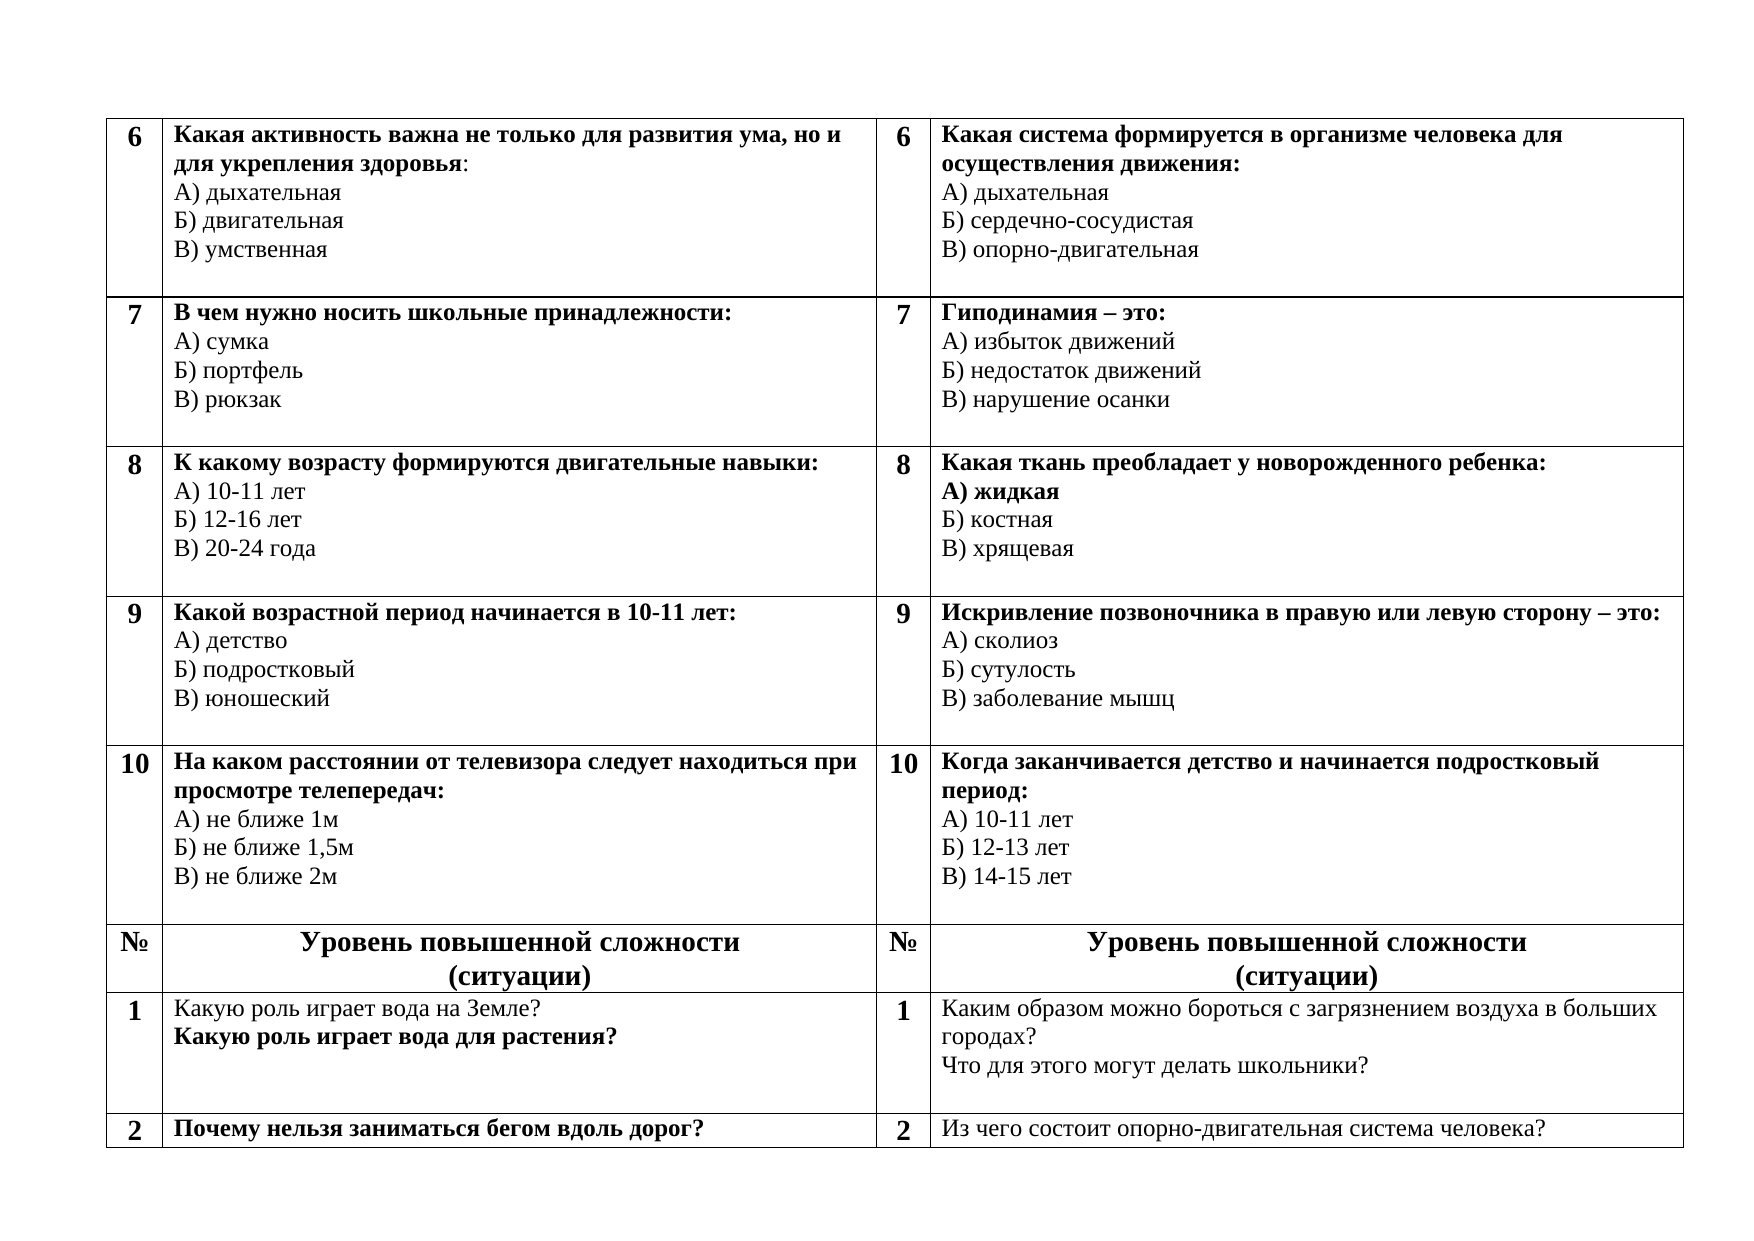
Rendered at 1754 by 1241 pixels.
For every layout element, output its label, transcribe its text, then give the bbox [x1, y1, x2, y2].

table_cell № [107, 925, 162, 992]
table_cell Гиподинамия – это: А) избыток движений Б) недостаток движений В) нарушение осанки [931, 298, 1683, 446]
table_cell На каком расстоянии от телевизора следует находиться при просмотре телепередач: А) не ближе 1м Б) не ближе 1,5м В) не ближе 2м [163, 746, 876, 923]
table_cell 10 [877, 746, 930, 923]
table_cell Какая активность важна не только для развития ума, но и для укрепления здоровья: А) дыхательная Б) двигательная В) умственная [163, 119, 876, 296]
table_cell 2 [877, 1114, 930, 1147]
table_cell Какая ткань преобладает у новорожденного ребенка: А) жидкая Б) костная В) хрящевая [931, 447, 1683, 596]
table_cell Когда заканчивается детство и начинается подростковый период: А) 10-11 лет Б) 12-13 лет В) 14-15 лет [931, 746, 1683, 923]
table_cell Уровень повышенной сложности (ситуации) [163, 925, 876, 992]
table_cell Какую роль играет вода на Земле? Какую роль играет вода для растения? [163, 993, 876, 1112]
table_cell Какая система формируется в организме человека для осуществления движения: А) дыхательная Б) сердечно-сосудистая В) опорно-двигательная [931, 119, 1683, 296]
table_cell В чем нужно носить школьные принадлежности: А) сумка Б) портфель В) рюкзак [163, 298, 876, 446]
table_cell 10 [107, 746, 162, 923]
table_cell 1 [877, 993, 930, 1112]
table_cell К какому возрасту формируются двигательные навыки: А) 10-11 лет Б) 12-16 лет В) 20-24 года [163, 447, 876, 596]
table_cell 8 [107, 447, 162, 596]
table_cell 2 [107, 1114, 162, 1147]
table_cell № [877, 925, 930, 992]
table_cell 9 [877, 597, 930, 745]
table_cell 6 [877, 119, 930, 296]
table_cell Искривление позвоночника в правую или левую сторону – это: А) сколиоз Б) сутулость В) заболевание мышц [931, 597, 1683, 745]
table_cell Уровень повышенной сложности (ситуации) [931, 925, 1683, 992]
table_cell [931, 1114, 1683, 1147]
table_cell Какой возрастной период начинается в 10-11 лет: А) детство Б) подростковый В) юношеский [163, 597, 876, 745]
table_cell 1 [107, 993, 162, 1112]
table_cell 9 [107, 597, 162, 745]
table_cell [163, 1114, 876, 1147]
table_cell Каким образом можно бороться с загрязнением воздуха в больших городах? Что для этого могут делать школьники? [931, 993, 1683, 1112]
table_cell 7 [107, 298, 162, 446]
table_cell 7 [877, 298, 930, 446]
table_cell 8 [877, 447, 930, 596]
table_cell 6 [107, 119, 162, 296]
